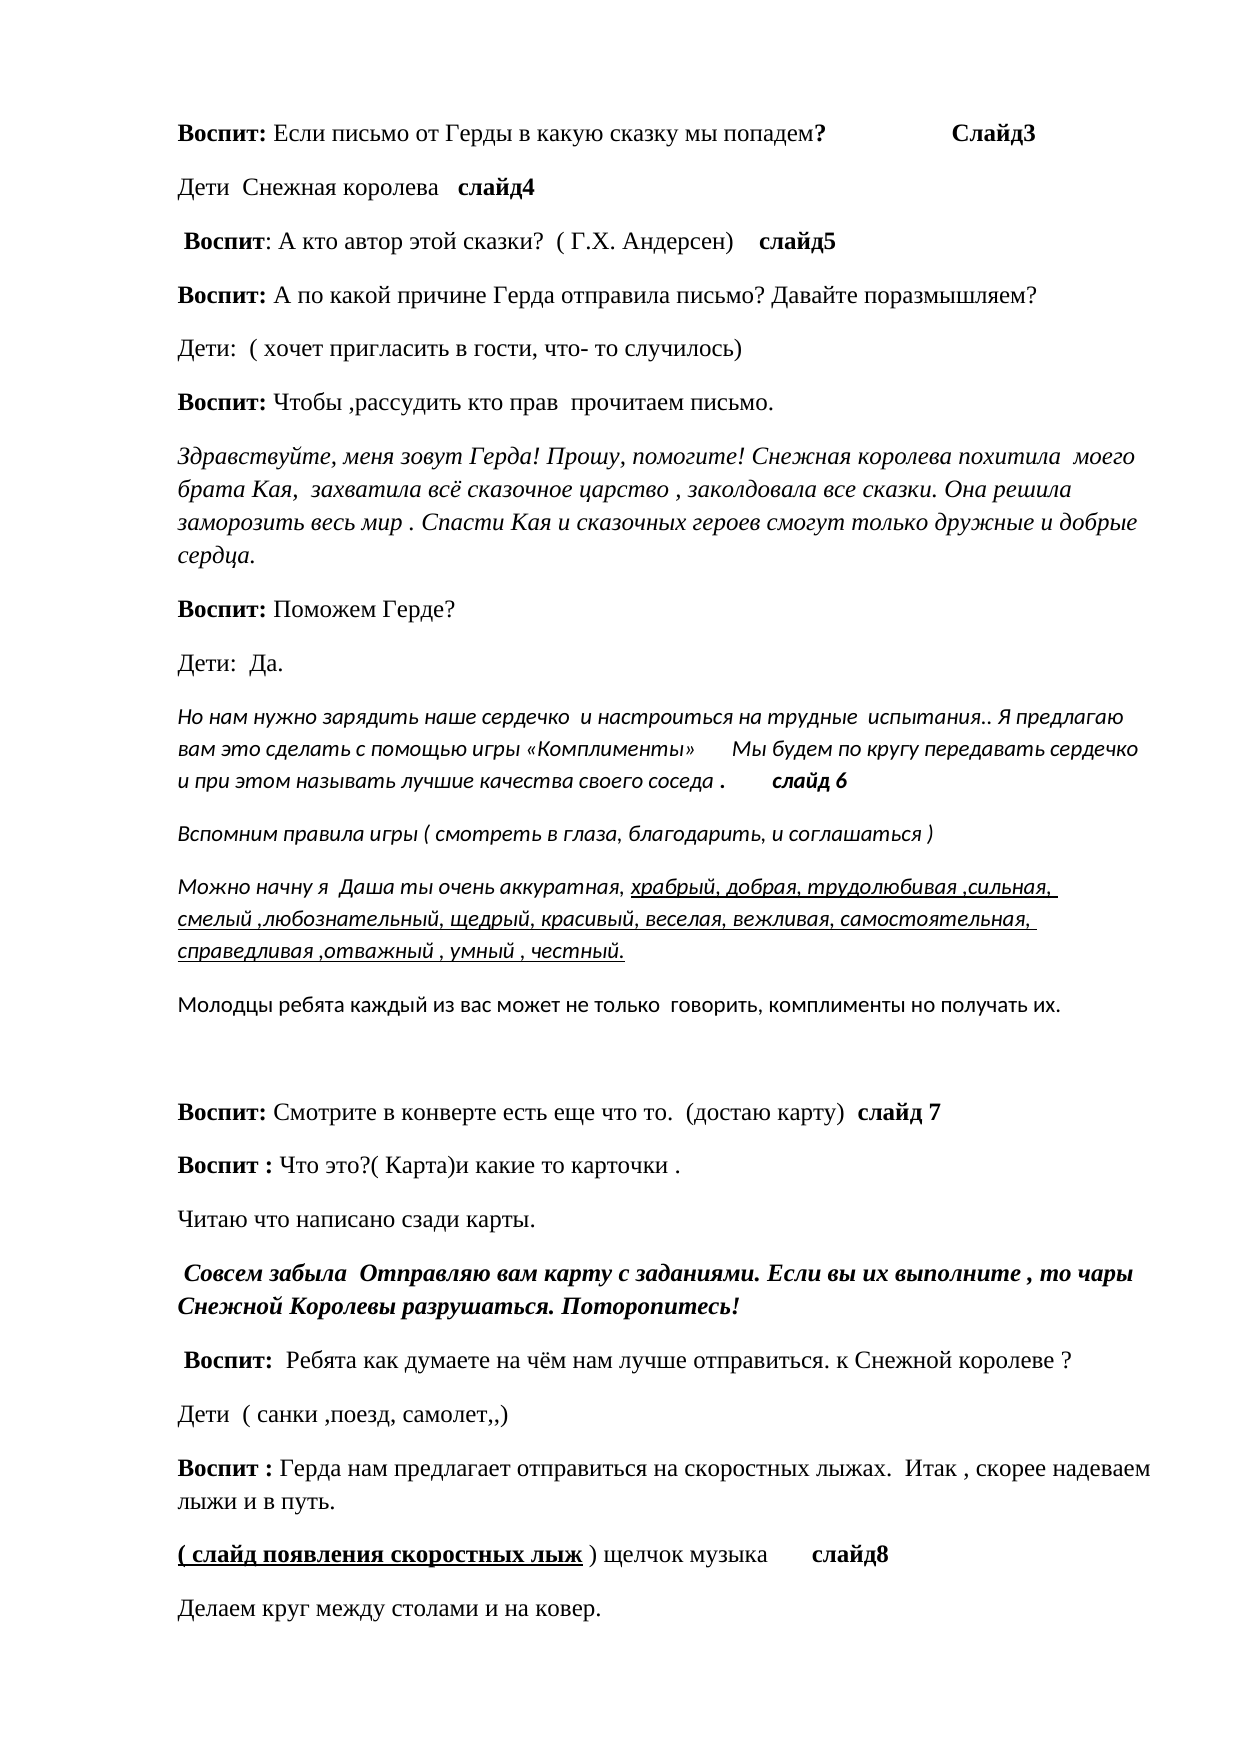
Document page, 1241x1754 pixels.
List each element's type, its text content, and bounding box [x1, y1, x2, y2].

text Здравствуйте, меня зовут Герда! Прошу, помогите! Снежная королева похитила моего брата Кая, захватила всё сказочное царство , заколдовала все сказки. Она решила заморозить весь мир . Спасти Кая и сказочных героев смогут только дружные и добрые сердца. [177, 441, 1152, 569]
text ( слайд появления скоростных лыж ) щелчок музыка слайд8 [177, 1539, 1152, 1568]
text Дети: ( хочет пригласить в гости, что- то случилось) [177, 333, 1152, 362]
text Воспит: Если письмо от Герды в какую сказку мы попадем? Слайд3 [177, 118, 1152, 147]
text Можно начну я Даша ты очень аккуратная, храбрый, добрая, трудолюбивая ,сильная, смелый ,любознательный, щедрый, красивый, веселая, вежливая, самостоятельная, справедливая ,отважный , умный , честный. [177, 872, 1152, 965]
text Воспит: А кто автор этой сказки? ( Г.Х. Андерсен) слайд5 [177, 226, 1152, 254]
text Воспит : Герда нам предлагает отправиться на скоростных лыжах. Итак , скорее надеваем лыжи и в путь. [177, 1453, 1152, 1514]
text Воспит: Ребята как думаете на чём нам лучше отправиться. к Снежной королеве ? [177, 1345, 1152, 1374]
text Дети: Да. [177, 648, 1152, 677]
text Совсем забыла Отправляю вам карту с заданиями. Если вы их выполните , то чары Снежной Королевы разрушаться. Поторопитесь! [177, 1258, 1152, 1320]
text Но нам нужно зарядить наше сердечко и настроиться на трудные испытания.. Я предлагаю вам это сделать с помощью игры «Комплименты» Мы будем по кругу передавать сердечко и при этом называть лучшие качества своего соседа . слайд 6 [177, 702, 1152, 794]
text Воспит: Поможем Герде? [177, 594, 1152, 623]
text Дети ( санки ,поезд, самолет,,) [177, 1399, 1152, 1428]
text Делаем круг между столами и на ковер. [177, 1593, 1152, 1622]
text Воспит : Что это?( Карта)и какие то карточки . [177, 1150, 1152, 1179]
text Воспит: Чтобы ,рассудить кто прав прочитаем письмо. [177, 387, 1152, 416]
text Читаю что написано сзади карты. [177, 1204, 1152, 1233]
text Воспит: Смотрите в конверте есть еще что то. (достаю карту) слайд 7 [177, 1097, 1152, 1125]
text Молодцы ребята каждый из вас может не только говорить, комплименты но получать их. [177, 990, 1152, 1018]
text Дети Снежная королева слайд4 [177, 172, 1152, 201]
text Вспомним правила игры ( смотреть в глаза, благодарить, и соглашаться ) [177, 819, 1152, 847]
text Воспит: А по какой причине Герда отправила письмо? Давайте поразмышляем? [177, 280, 1152, 308]
